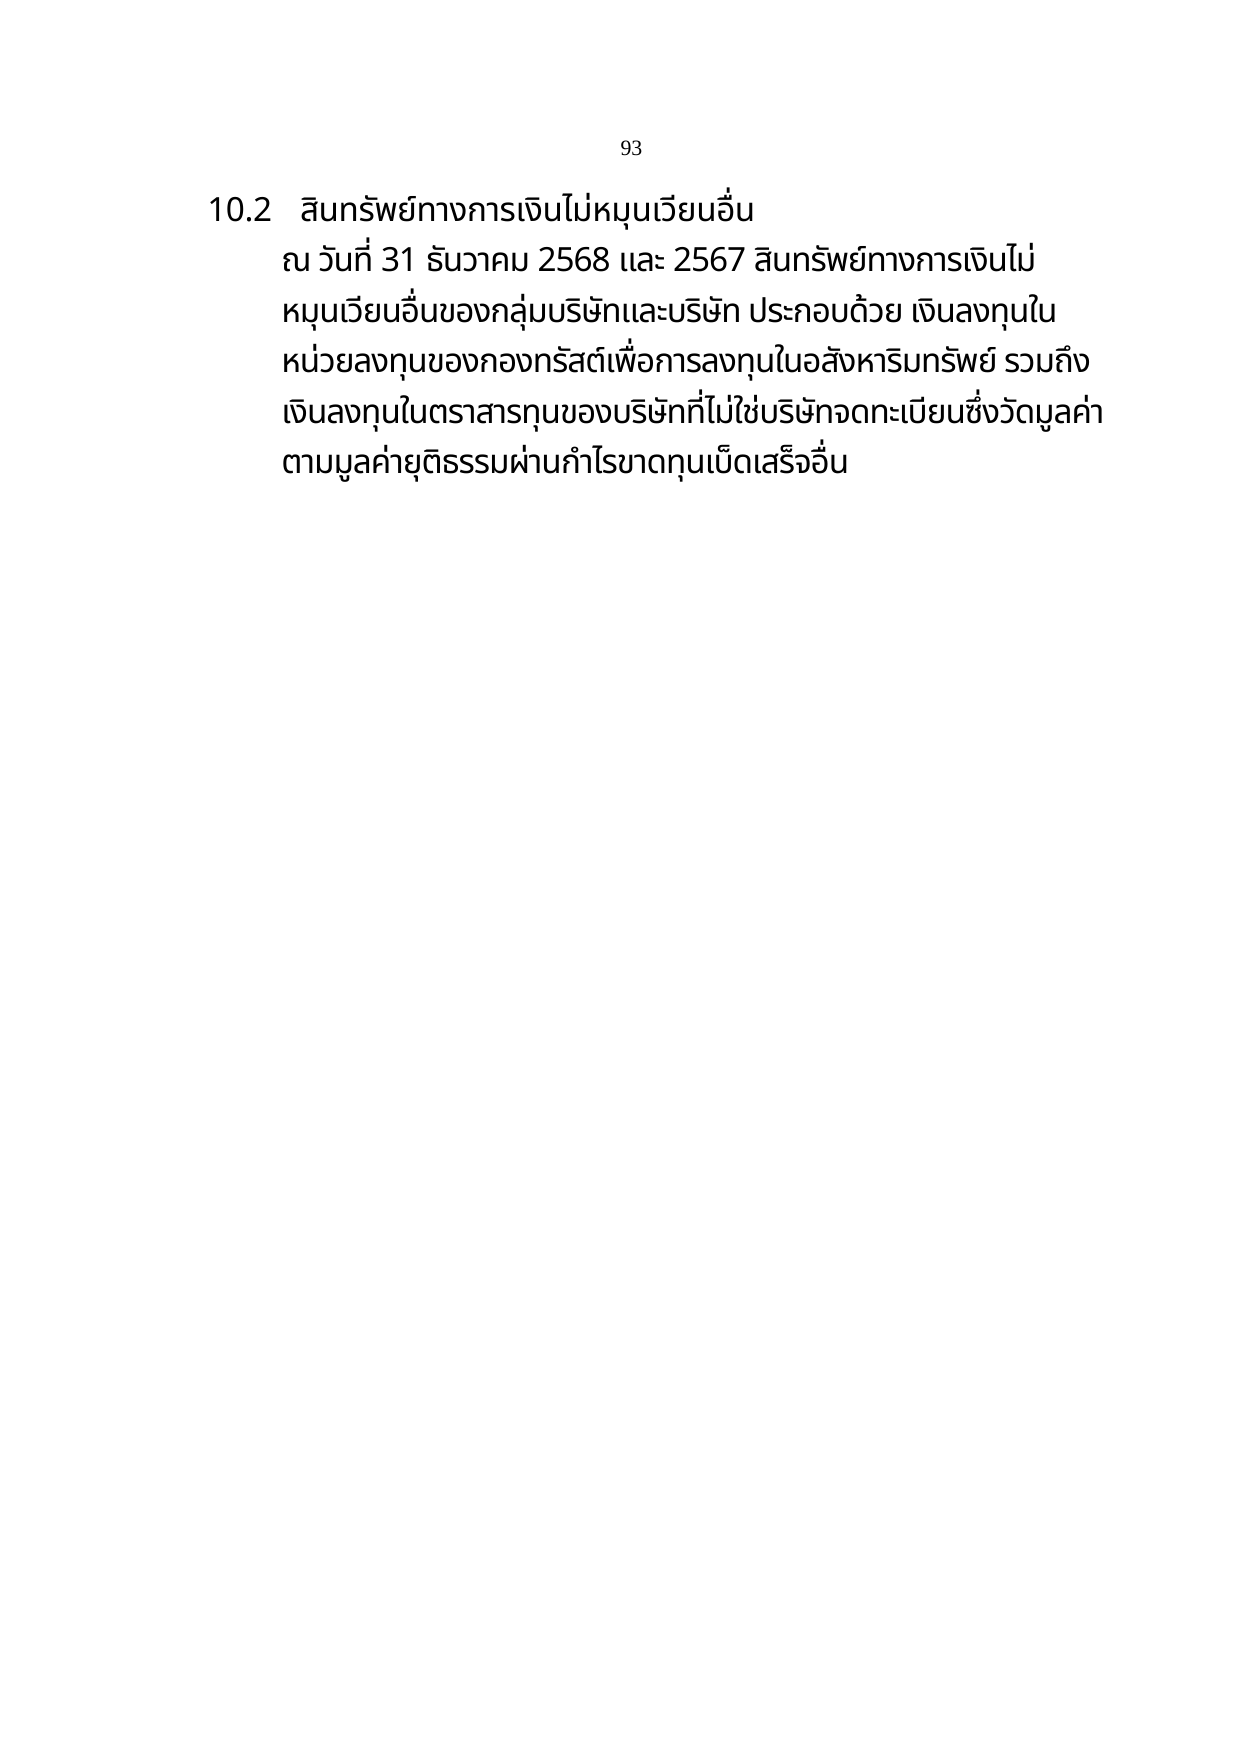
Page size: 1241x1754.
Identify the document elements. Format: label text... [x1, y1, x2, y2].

text 10.2 สินทรัพย์ทางการเงินไม่หมุนเวียนอื่น [198, 186, 1113, 236]
text ณ วันที่ 31 ธันวาคม 2568 และ 2567 สินทรัพย์ทางการเงินไม่หมุนเวียนอื่นของกลุ่มบริษัทและบริษัท ประกอบด้วย เงินลงทุนในหน่วยลงทุนของกองทรัสต์เพื่อการลงทุนในอสังหาริมทรัพย์ รวมถึงเงินลงทุนในตราสารทุนของบริษัทที่ไม่ใช่บริษัทจดทะเบียนซึ่งวัดมูลค่าตามมูลค่ายุติธรรมผ่านกำไรขาดทุนเบ็ดเสร็จอื่น [281, 236, 1113, 488]
